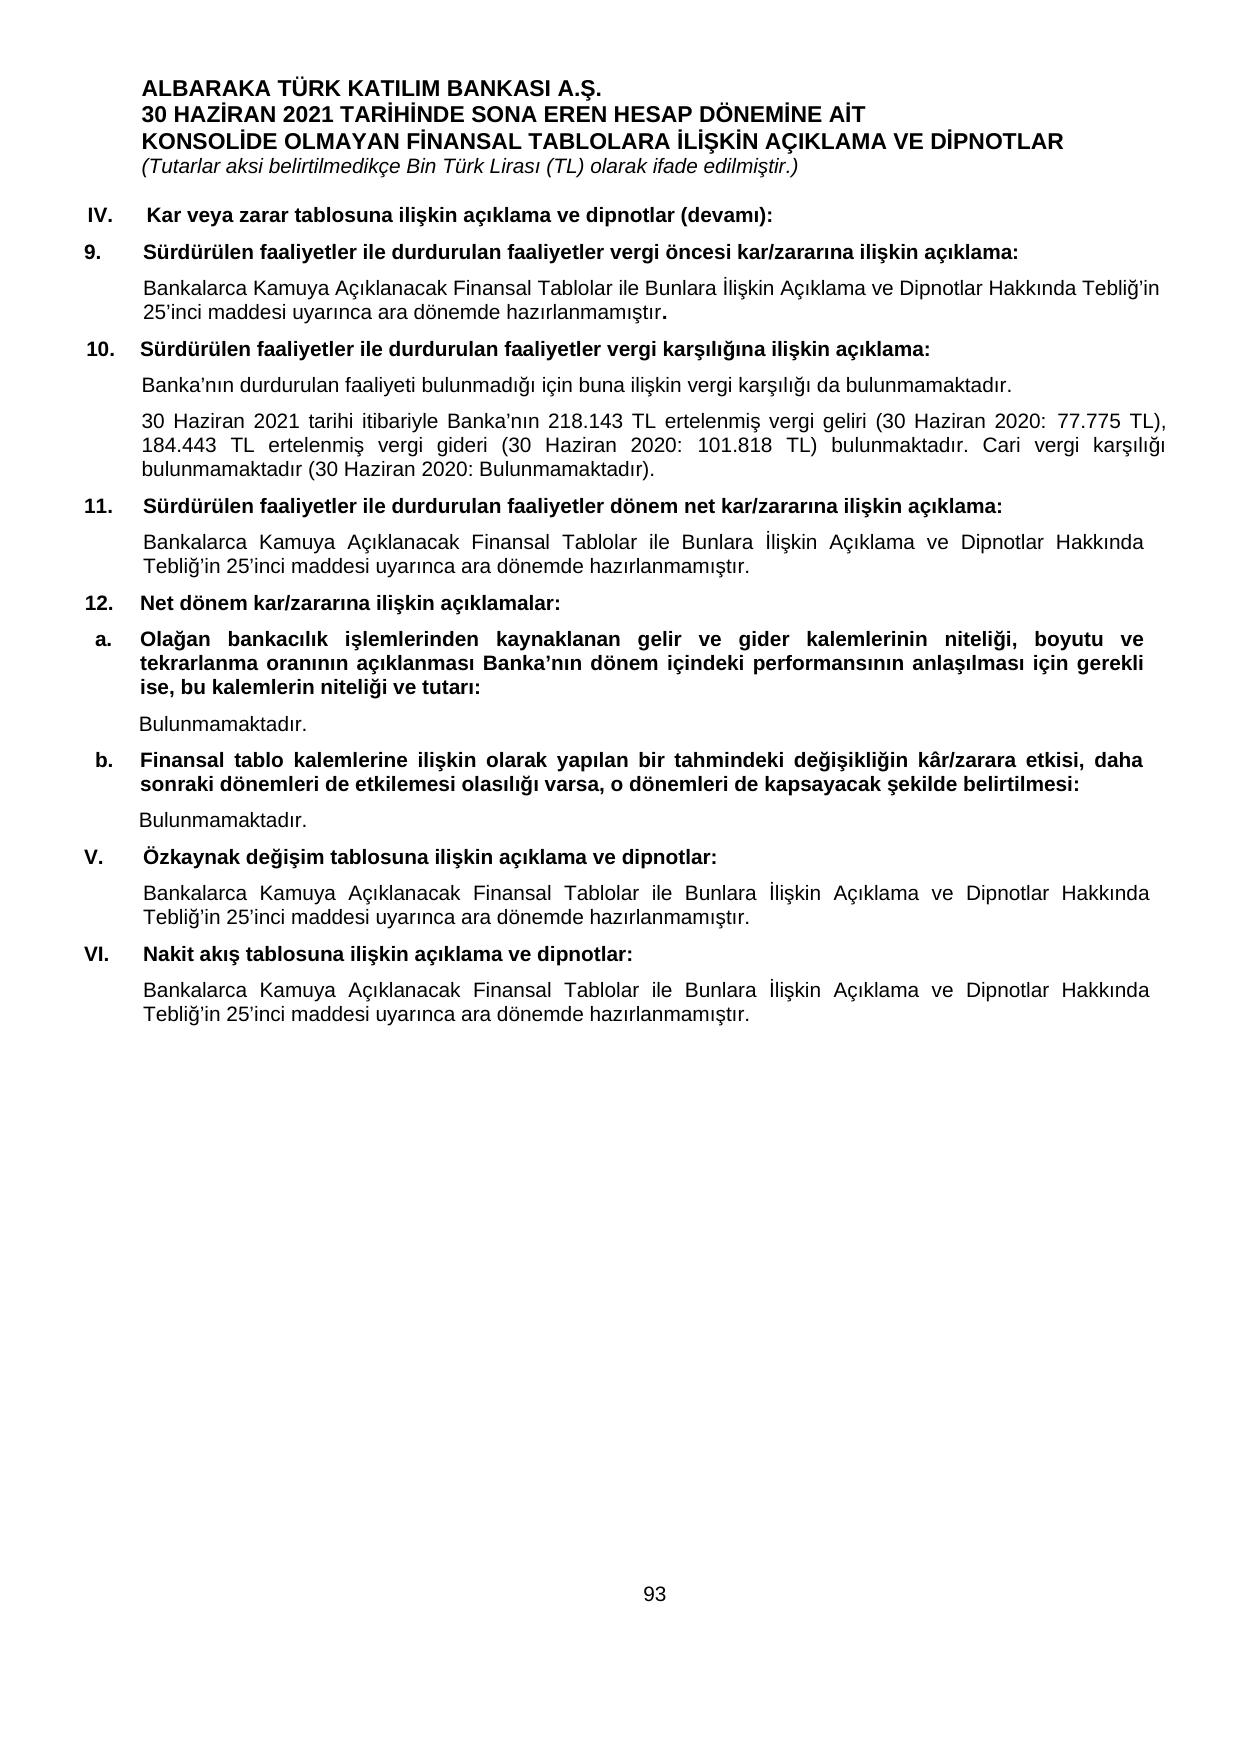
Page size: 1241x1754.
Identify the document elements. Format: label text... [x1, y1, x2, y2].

text a. Olağan bankacılık işlemlerinden kaynaklanan gelir ve gider kalemlerinin niteliği, boyutu ve tekrarlanma oranının açıklanması Banka’nın dönem içindeki performansının anlaşılması için gerekli ise, bu kalemlerin niteliği ve tutarı: [95, 627, 1145, 699]
list IV. Kar veya zarar tablosuna ilişkin açıklama ve dipnotlar (devamı): [87, 203, 1166, 227]
text 10. Sürdürülen faaliyetler ile durdurulan faaliyetler vergi karşılığına ilişkin açıklama: [86, 336, 1166, 360]
text 12. Net dönem kar/zararına ilişkin açıklamalar: [84, 591, 1145, 614]
text Bulunmamaktadır. [138, 808, 1166, 832]
text Bulunmamaktadır. [138, 711, 1166, 735]
text 9. Sürdürülen faaliyetler ile durdurulan faaliyetler vergi öncesi kar/zararına ilişkin açıklama: [84, 239, 1166, 263]
text Banka’nın durdurulan faaliyeti bulunmadığı için buna ilişkin vergi karşılığı da bulunmamaktadır. [141, 373, 1166, 397]
text V. Özkaynak değişim tablosuna ilişkin açıklama ve dipnotlar: [84, 845, 1166, 869]
text 30 Haziran 2021 tarihi itibariyle Banka’nın 218.143 TL ertelenmiş vergi geliri (30 Haziran 2020: 77.775 TL), 184.443 TL ertelenmiş vergi gideri (30 Haziran 2020: 101.818 TL) bulunmaktadır. Cari vergi karşılığı bulunmamaktadır (30 Haziran 2020: Bulunmamaktadır). [141, 409, 1166, 481]
text VI. Nakit akış tablosuna ilişkin açıklama ve dipnotlar: [84, 942, 1151, 966]
text Bankalarca Kamuya Açıklanacak Finansal Tablolar ile Bunlara İlişkin Açıklama ve Dipnotlar Hakkında Tebliğ’in 25’inci maddesi uyarınca ara dönemde hazırlanmamıştır. [143, 530, 1145, 578]
text Bankalarca Kamuya Açıklanacak Finansal Tablolar ile Bunlara İlişkin Açıklama ve Dipnotlar Hakkında Tebliğ’in 25’inci maddesi uyarınca ara dönemde hazırlanmamıştır. [143, 881, 1151, 929]
text Bankalarca Kamuya Açıklanacak Finansal Tablolar ile Bunlara İlişkin Açıklama ve Dipnotlar Hakkında Tebliğ’in 25’inci maddesi uyarınca ara dönemde hazırlanmamıştır. [143, 276, 1166, 324]
text b. Finansal tablo kalemlerine ilişkin olarak yapılan bir tahmindeki değişikliğin kâr/zarara etkisi, daha sonraki dönemleri de etkilemesi olasılığı varsa, o dönemleri de kapsayacak şekilde belirtilmesi: [95, 748, 1145, 796]
text 11. Sürdürülen faaliyetler ile durdurulan faaliyetler dönem net kar/zararına ilişkin açıklama: [84, 494, 1166, 518]
text Bankalarca Kamuya Açıklanacak Finansal Tablolar ile Bunlara İlişkin Açıklama ve Dipnotlar Hakkında Tebliğ’in 25’inci maddesi uyarınca ara dönemde hazırlanmamıştır. [143, 978, 1151, 1026]
